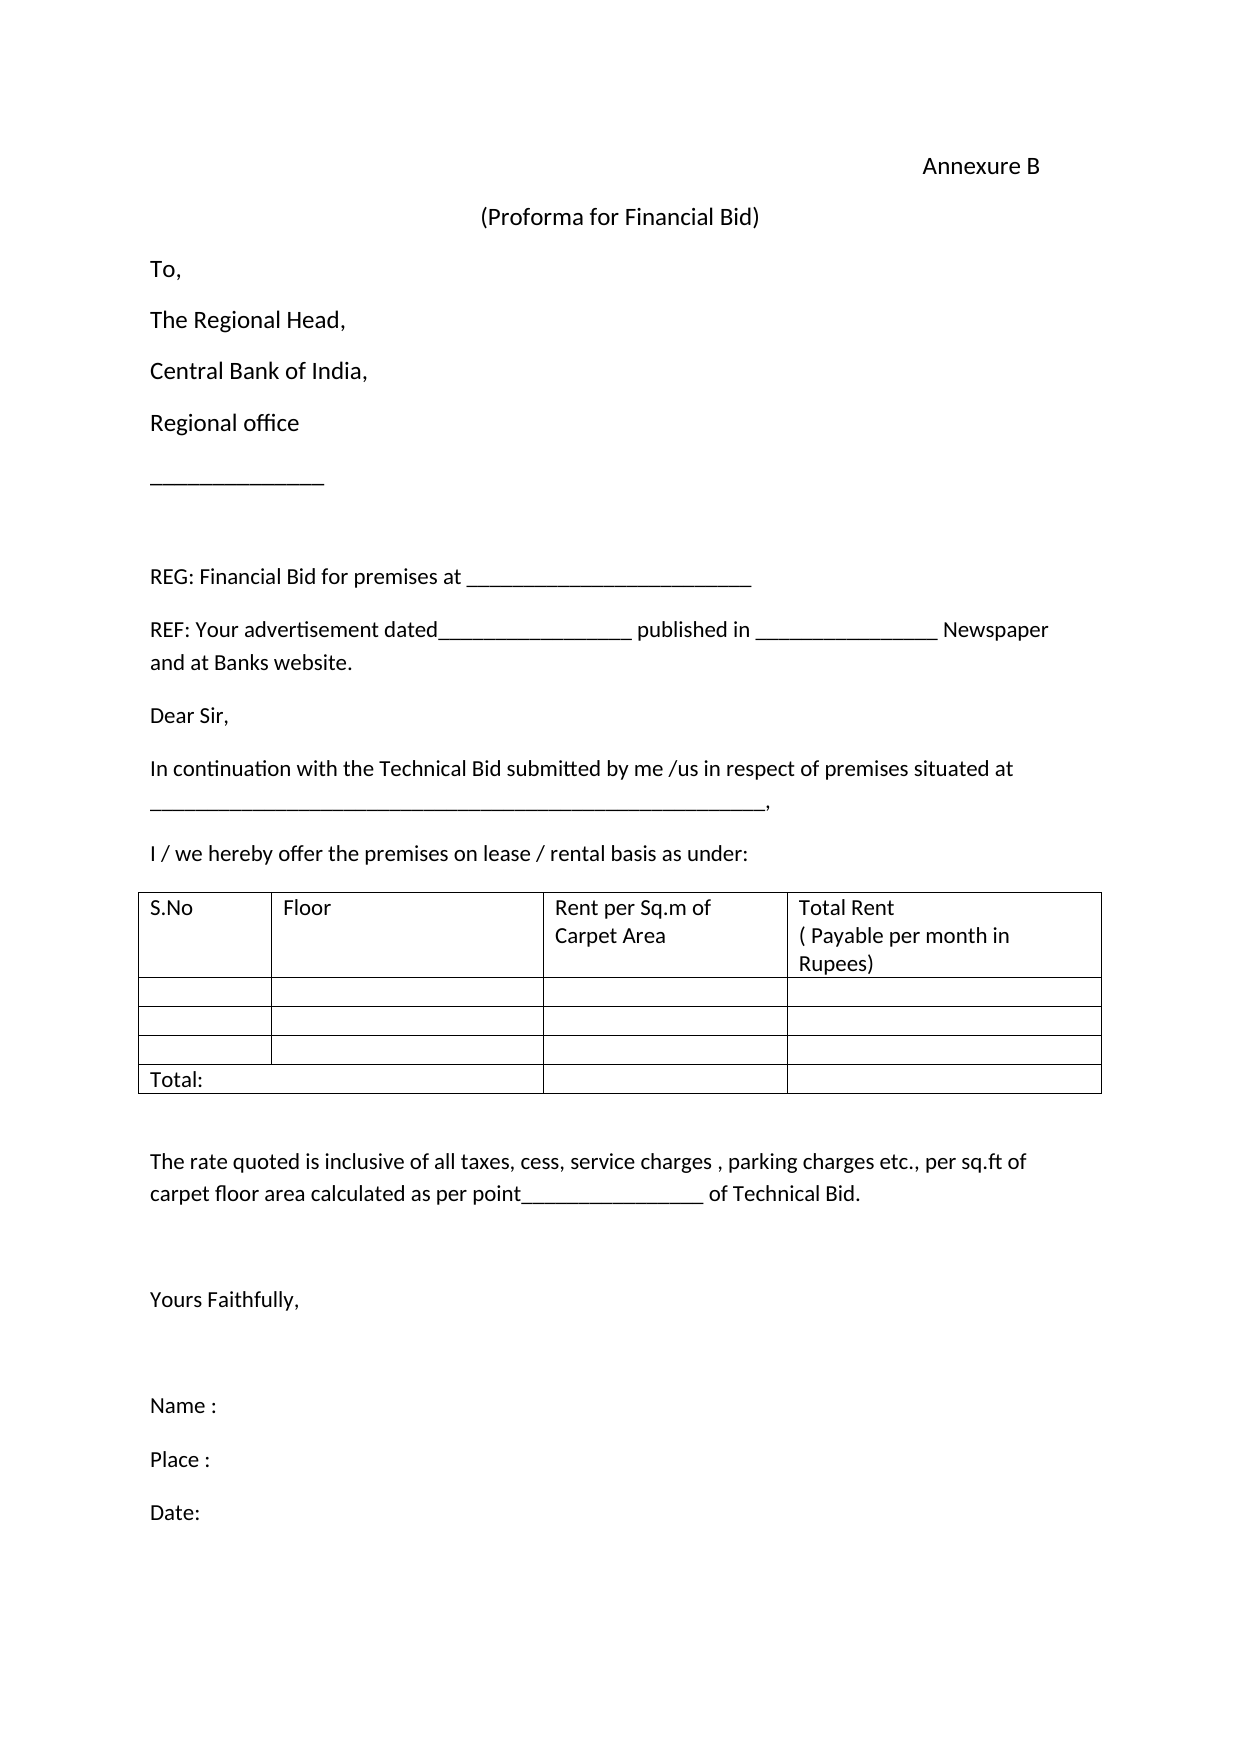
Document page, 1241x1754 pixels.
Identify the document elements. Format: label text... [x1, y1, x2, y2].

text ______________ [150, 458, 1090, 489]
table_cell [788, 978, 1101, 1006]
text (Proforma for Financial Bid) [150, 201, 1090, 232]
text REG: Financial Bid for premises at _________________________ [150, 562, 1090, 591]
text Dear Sir, [150, 701, 1090, 729]
text Place : [150, 1445, 1090, 1473]
text Yours Faithfully, [150, 1286, 1090, 1314]
table_cell [544, 1065, 787, 1093]
text The Regional Head, [150, 304, 1090, 334]
table_header Total Rent ( Payable per month in Rupees) [788, 893, 1101, 977]
table_cell [544, 1007, 787, 1035]
table_cell [139, 978, 271, 1006]
table_cell [139, 1036, 271, 1064]
table_cell [544, 1036, 787, 1064]
text Central Bank of India, [150, 355, 1090, 386]
table_cell [544, 978, 787, 1006]
table_cell [788, 1065, 1101, 1093]
table_cell [272, 1007, 543, 1035]
text In continuation with the Technical Bid submitted by me /us in respect of premises situated at ______________________________________________________, [150, 754, 1090, 814]
table_cell Total: [139, 1065, 543, 1093]
text To, [150, 253, 1090, 283]
text REF: Your advertisement dated_________________ published in ________________ Newspaper and at Banks website. [150, 616, 1090, 676]
text Regional office [150, 407, 1090, 437]
table_header Rent per Sq.m of Carpet Area [544, 893, 787, 977]
table_cell [139, 1007, 271, 1035]
table_cell [272, 1036, 543, 1064]
text Name : [150, 1392, 1090, 1420]
table_cell [788, 1007, 1101, 1035]
text Annexure B [150, 150, 1090, 181]
table_cell [272, 978, 543, 1006]
table_header S.No [139, 893, 271, 977]
text Date: [150, 1498, 1090, 1526]
table_header Floor [272, 893, 543, 977]
text I / we hereby offer the premises on lease / rental basis as under: [150, 839, 1090, 867]
table_cell [788, 1036, 1101, 1064]
text The rate quoted is inclusive of all taxes, cess, service charges , parking charges etc., per sq.ft of carpet floor area calculated as per point________________ of Technical Bid. [150, 1147, 1090, 1208]
